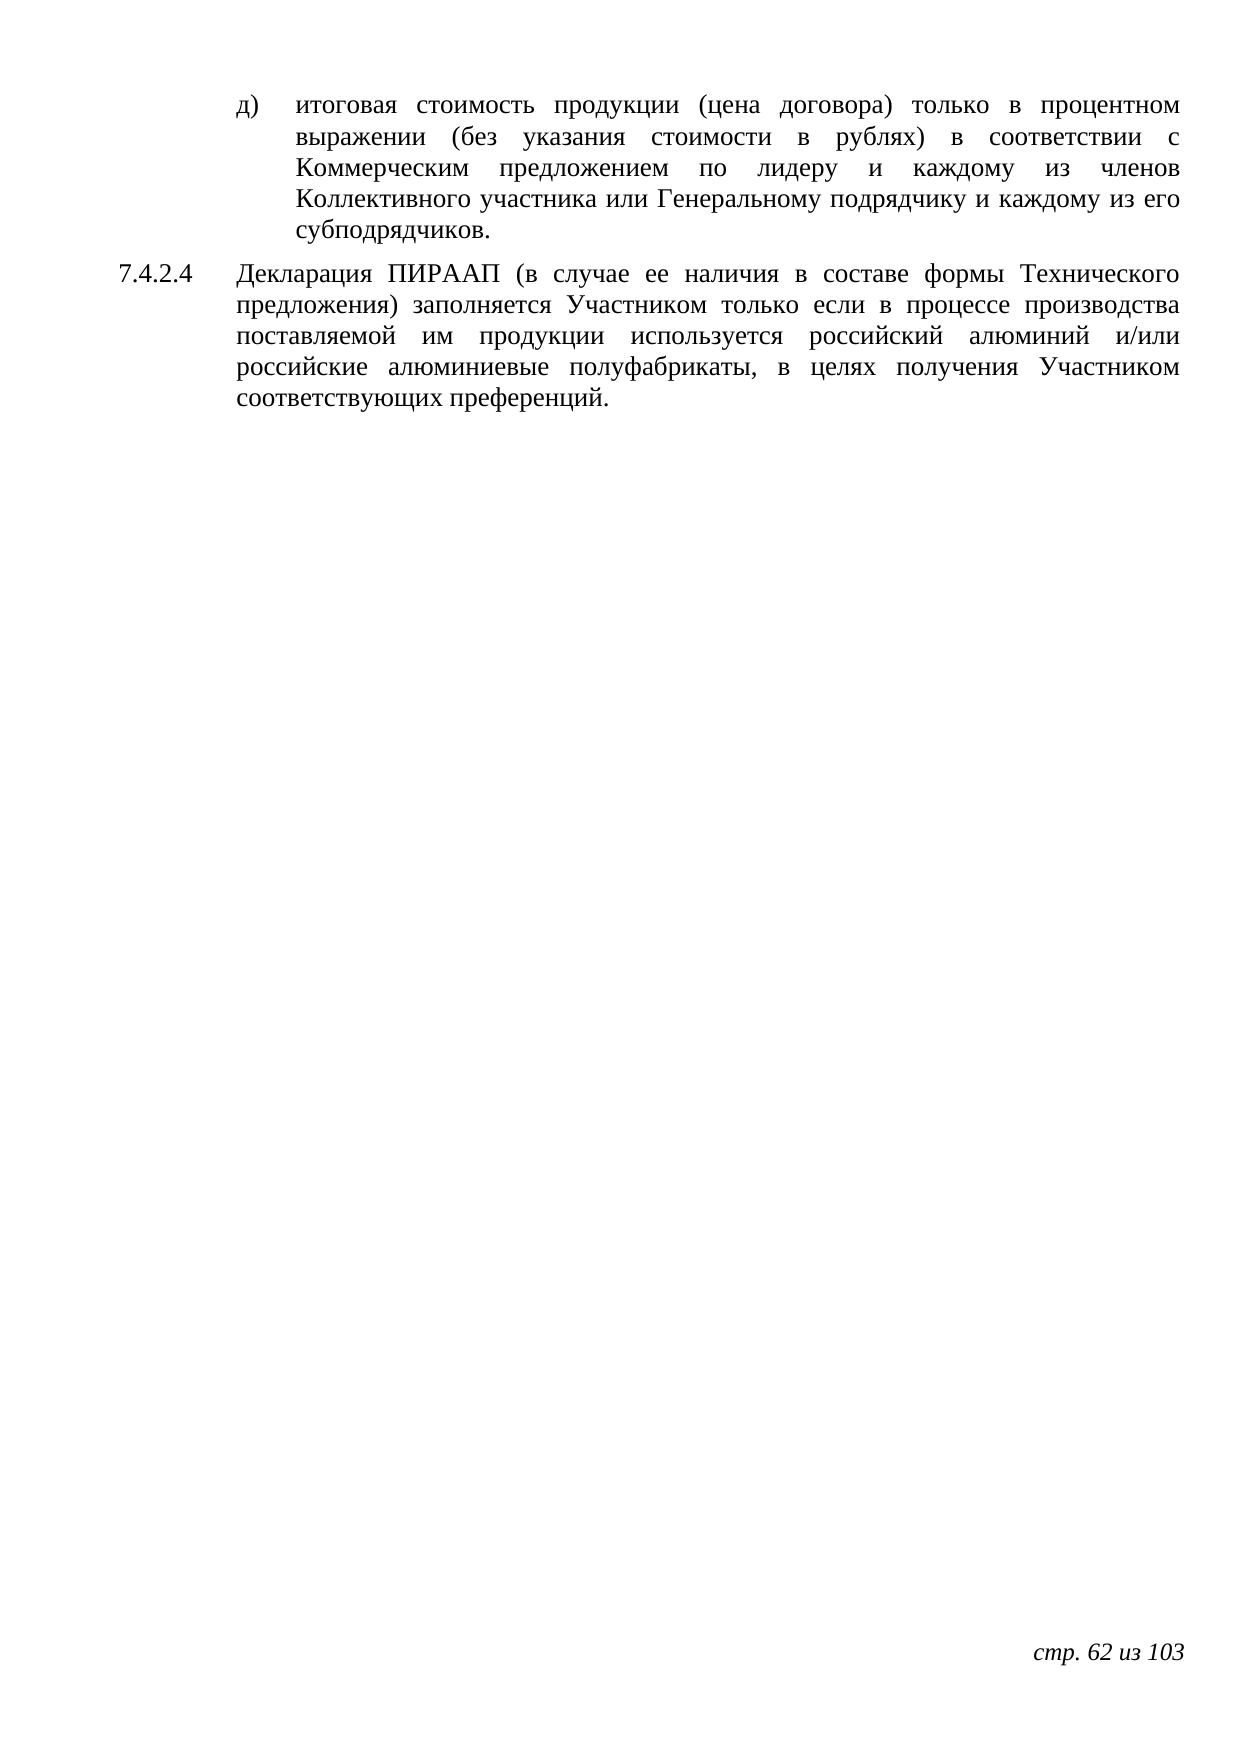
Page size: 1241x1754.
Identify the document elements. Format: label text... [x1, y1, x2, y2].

text итоговая стоимость продукции (цена договора) только в процентном выражении (без указания стоимости в рублях) в соответствии с Коммерческим предложением по лидеру и каждому из членов Коллективного участника или Генеральному подрядчику и каждому из его субподрядчиков. [236, 89, 1181, 244]
text Декларация ПИРААП (в случае ее наличия в составе формы Технического предложения) заполняется Участником только если в процессе производства поставляемой им продукции используется российский алюминий и/или российские алюминиевые полуфабрикаты, в целях получения Участником соответствующих преференций. [118, 257, 1181, 413]
